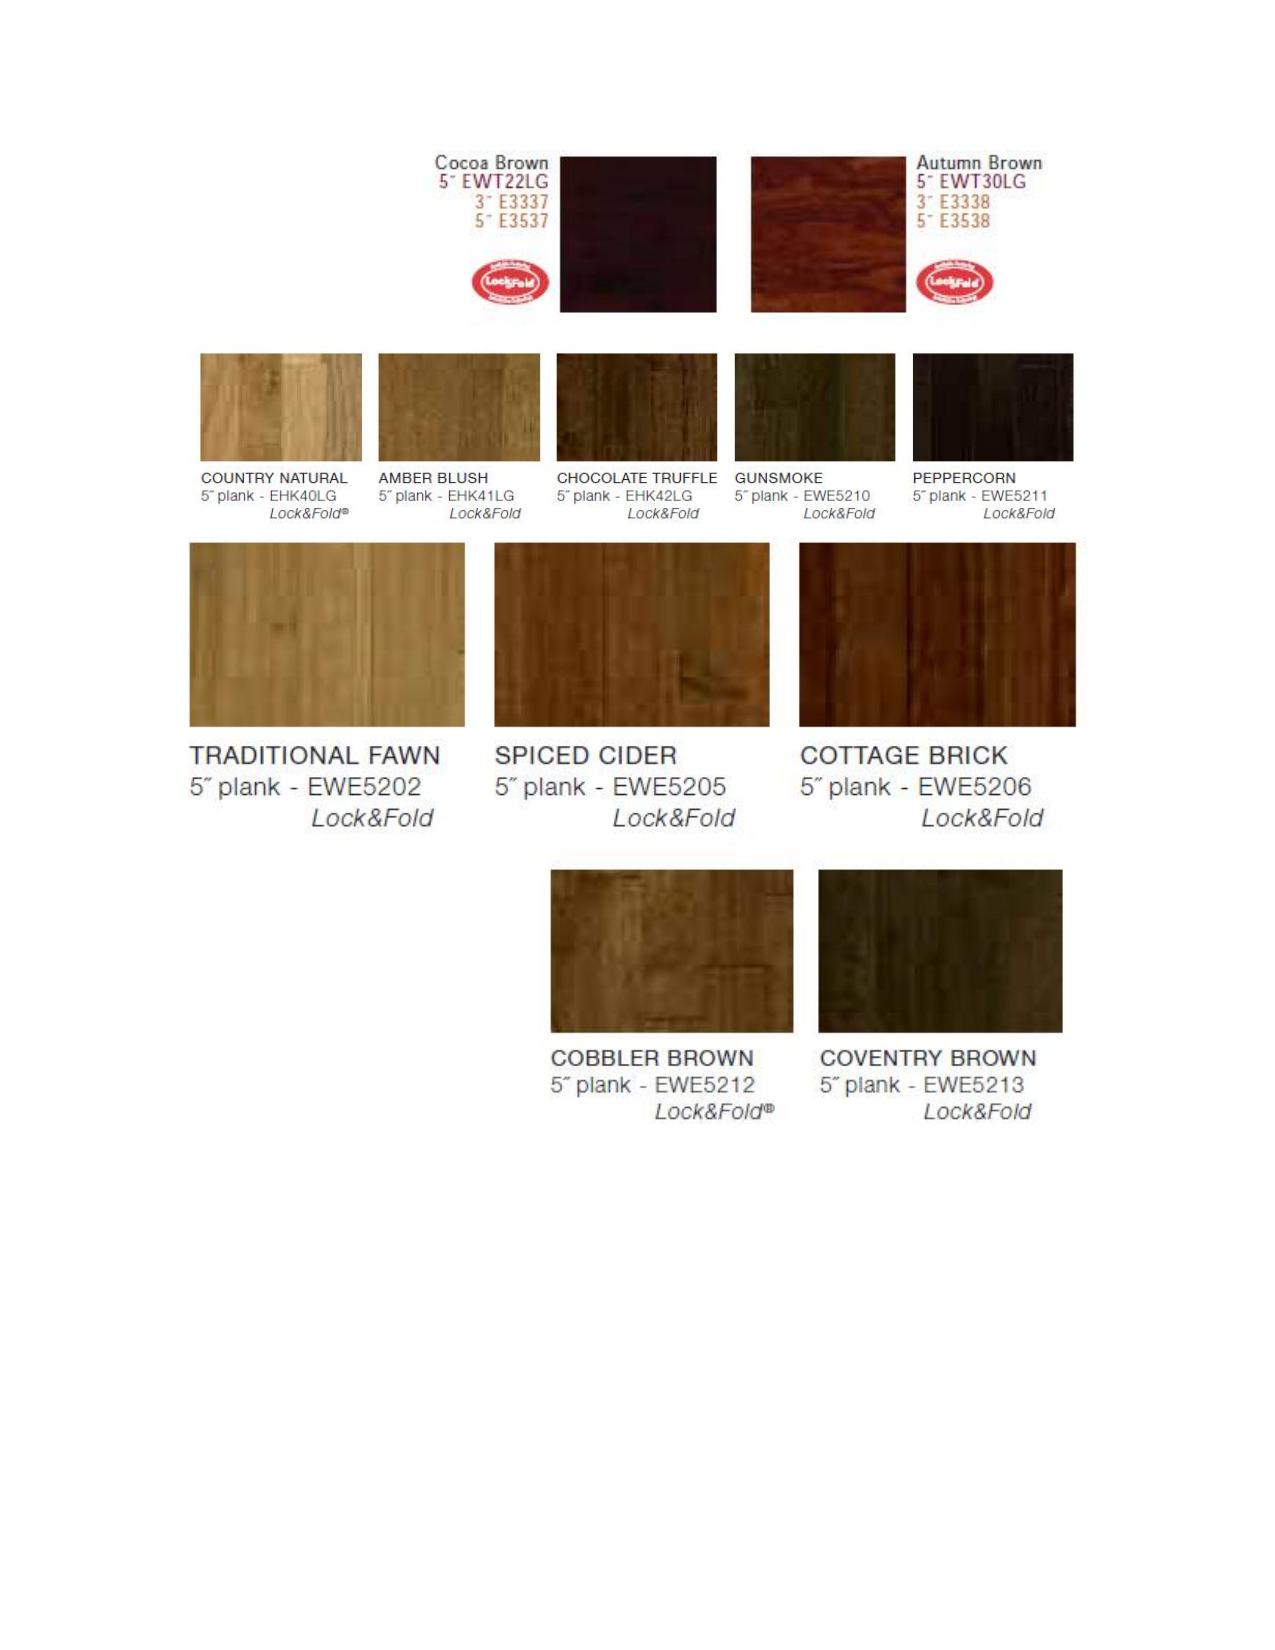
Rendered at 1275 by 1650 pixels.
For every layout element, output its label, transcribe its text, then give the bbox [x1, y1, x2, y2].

picture [421, 150, 1088, 338]
picture [187, 341, 1088, 534]
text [187, 150, 1087, 341]
picture [537, 849, 1088, 1132]
picture [187, 537, 1088, 846]
